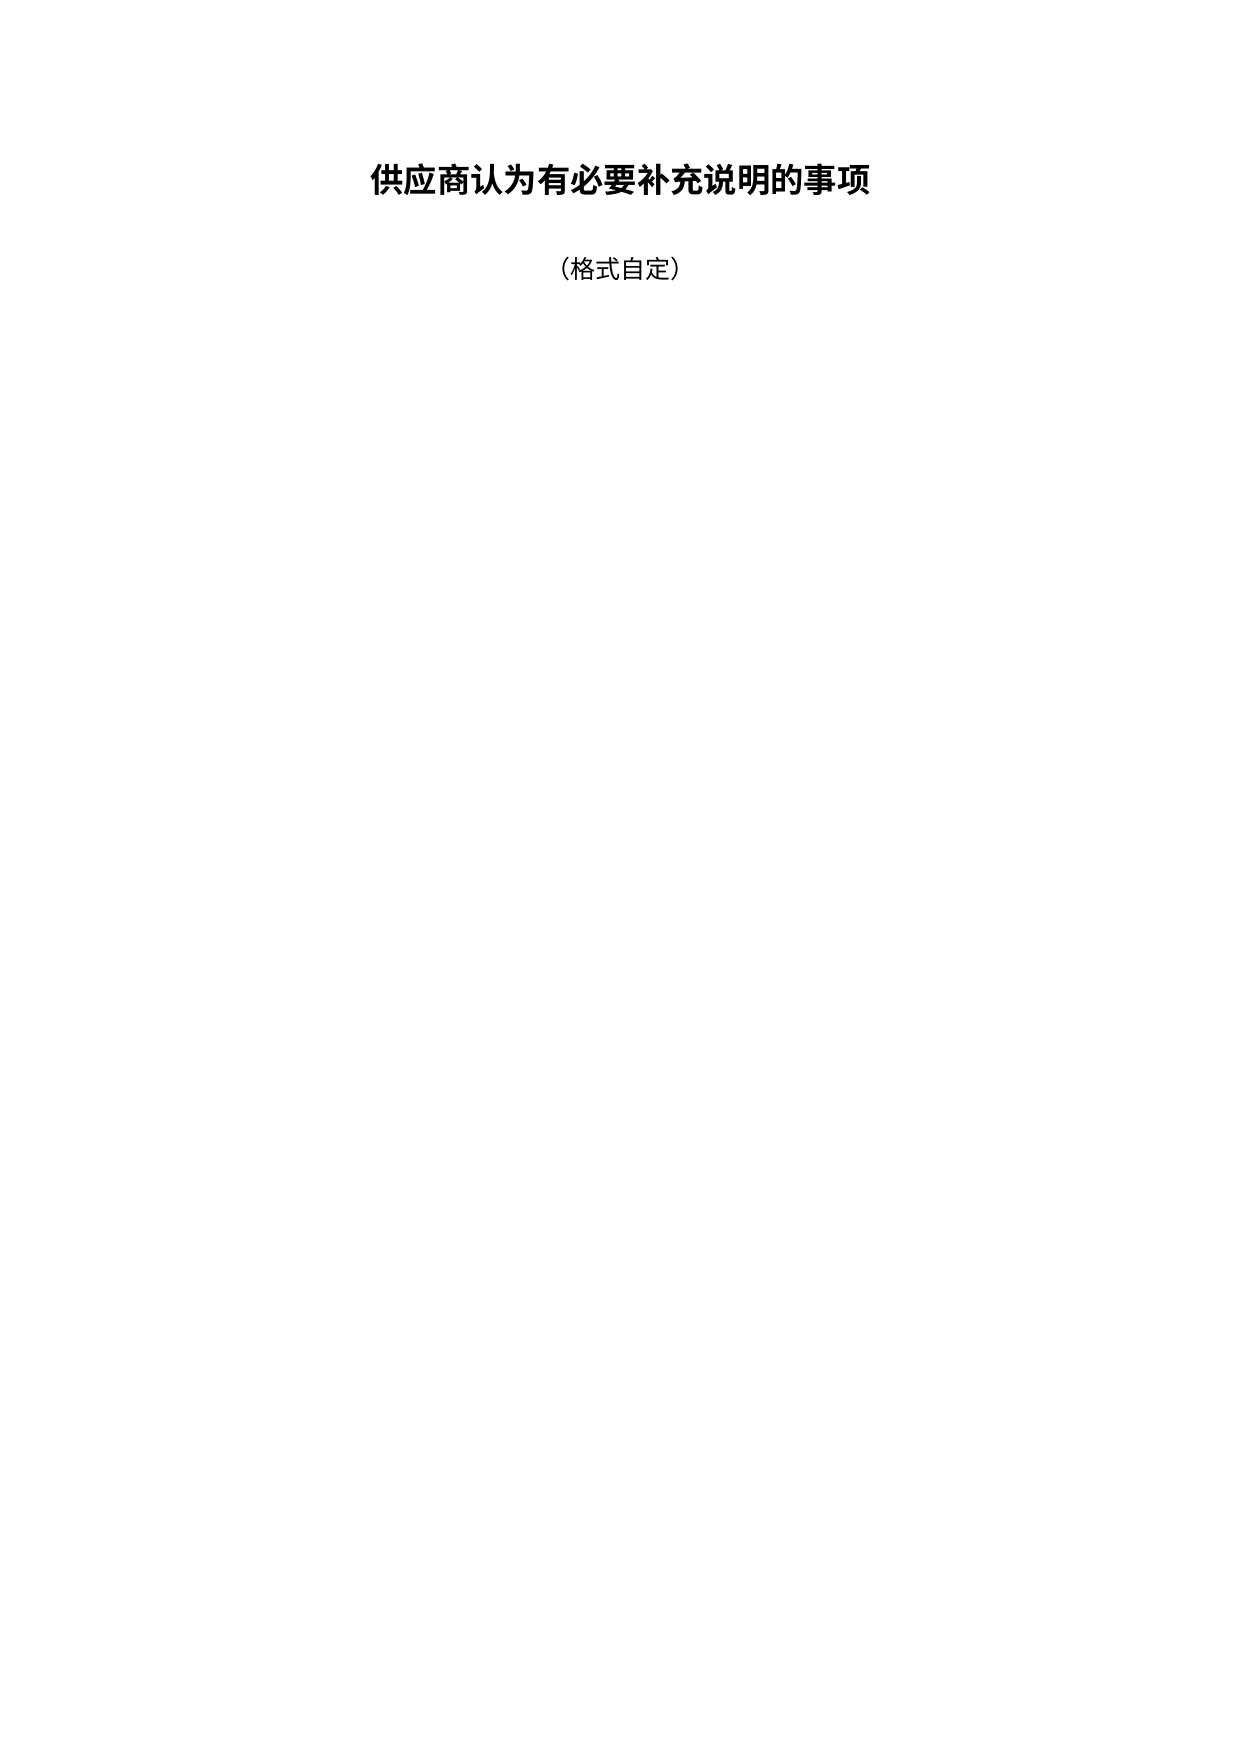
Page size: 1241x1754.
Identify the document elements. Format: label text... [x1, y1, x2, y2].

text （格式自定） [152, 235, 1088, 300]
text 供应商认为有必要补充说明的事项 [152, 146, 1088, 211]
